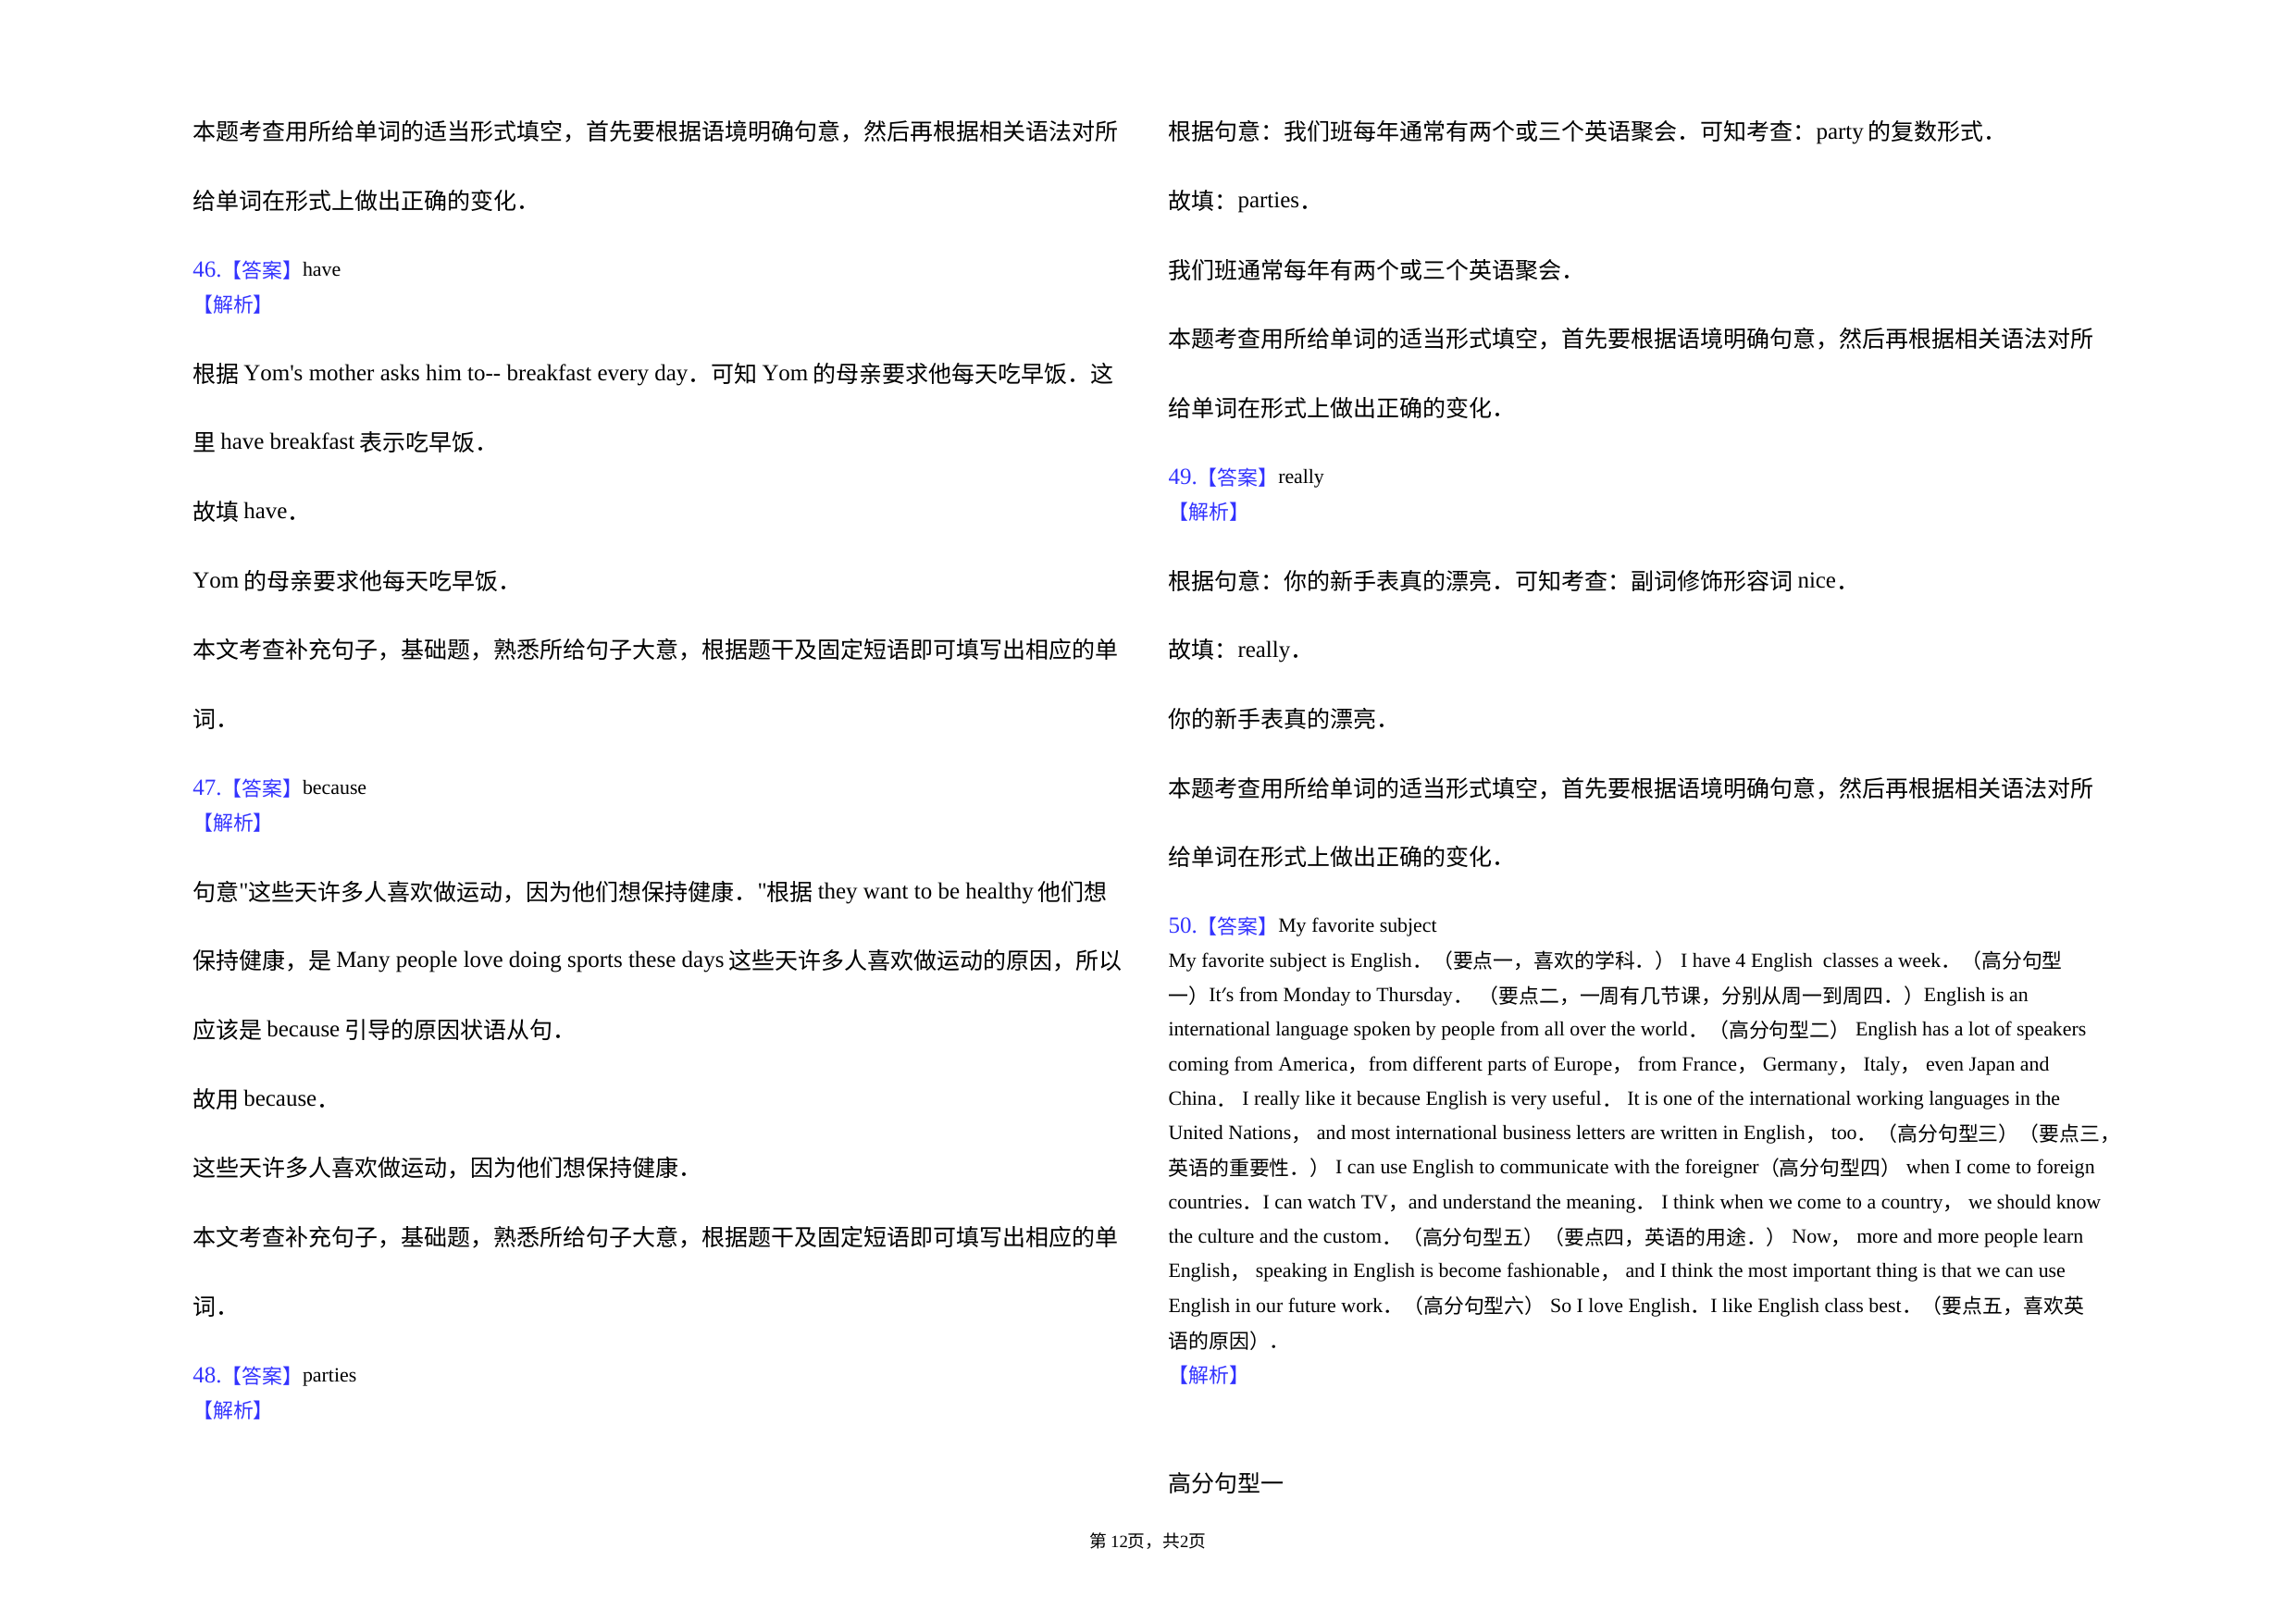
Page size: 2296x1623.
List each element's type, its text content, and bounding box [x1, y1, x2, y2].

list 50.【答案】My favorite subject My favorite subject is English．（要点一，喜欢的学科．） I have 4 English classes a week．（高分句型一）It′s from Monday to Thursday． （要点二，一周有几节课，分别从周一到周四．）English is an international language spoken by people from all over the world．（高分句型二） English has a lot of speakers coming from America，from different parts of Europe， from France， Germany， Italy， even Japan and China． I really like it because English is very useful． It is one of the international working languages in the United Nations， and most international business letters are written in English， too．（高分句型三）（要点三，英语的重要性．） I can use English to communicate with the foreigner（高分句型四） when I come to foreign countries．I can watch TV，and understand the meaning． I think when we come to a country， we should know the culture and the custom．（高分句型五）（要点四，英语的用途．） Now， more and more people learn English， speaking in English is become fashionable， and I think the most important thing is that we can use English in our future work．（高分句型六） So I love English．I like English class best．（要点五，喜欢英语的原因）． 【解析】 [1168, 911, 2103, 1389]
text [1168, 1413, 2103, 1512]
text 根据Yom's mother asks him to-- breakfast every day．可知Yom的母亲要求他每天吃早饭．这里have breakfast表示吃早饭． 故填have． Yom的母亲要求他每天吃早饭． 本文考查补充句子，基础题，熟悉所给句子大意，根据题干及固定短语即可填写出相应的单词． [192, 342, 1127, 748]
text 根据句意：我们班每年通常有两个或三个英语聚会．可知考查：party的复数形式． 故填：parties． 我们班通常每年有两个或三个英语聚会． 本题考查用所给单词的适当形式填空，首先要根据语境明确句意，然后再根据相关语法对所给单词在形式上做出正确的变化． [1168, 100, 2103, 437]
list 47.【答案】because 【解析】 [192, 772, 1127, 836]
list 48.【答案】parties 【解析】 [192, 1359, 1127, 1424]
text 根据句意：十二月是一年中的第十二个月份．我的生日在十二月．可知考查：twelve的序数词形式． 故填：twelfth． 十二月是一年中的第十二个月份．我的生日在十二月． 本题考查用所给单词的适当形式填空，首先要根据语境明确句意，然后再根据相关语法对所给单词在形式上做出正确的变化． [192, 100, 1127, 229]
text 句意"这些天许多人喜欢做运动，因为他们想保持健康．"根据they want to be healthy他们想保持健康，是Many people love doing sports these days这些天许多人喜欢做运动的原因，所以应该是because引导的原因状语从句． 故用because． 这些天许多人喜欢做运动，因为他们想保持健康． 本文考查补充句子，基础题，熟悉所给句子大意，根据题干及固定短语即可填写出相应的单词． [192, 861, 1127, 1335]
list 46.【答案】have 【解析】 [192, 254, 1127, 318]
list 49.【答案】really 【解析】 [1168, 461, 2103, 526]
text 根据句意：你的新手表真的漂亮．可知考查：副词修饰形容词nice． 故填：really． 你的新手表真的漂亮． 本题考查用所给单词的适当形式填空，首先要根据语境明确句意，然后再根据相关语法对所给单词在形式上做出正确的变化． [1168, 550, 2103, 886]
